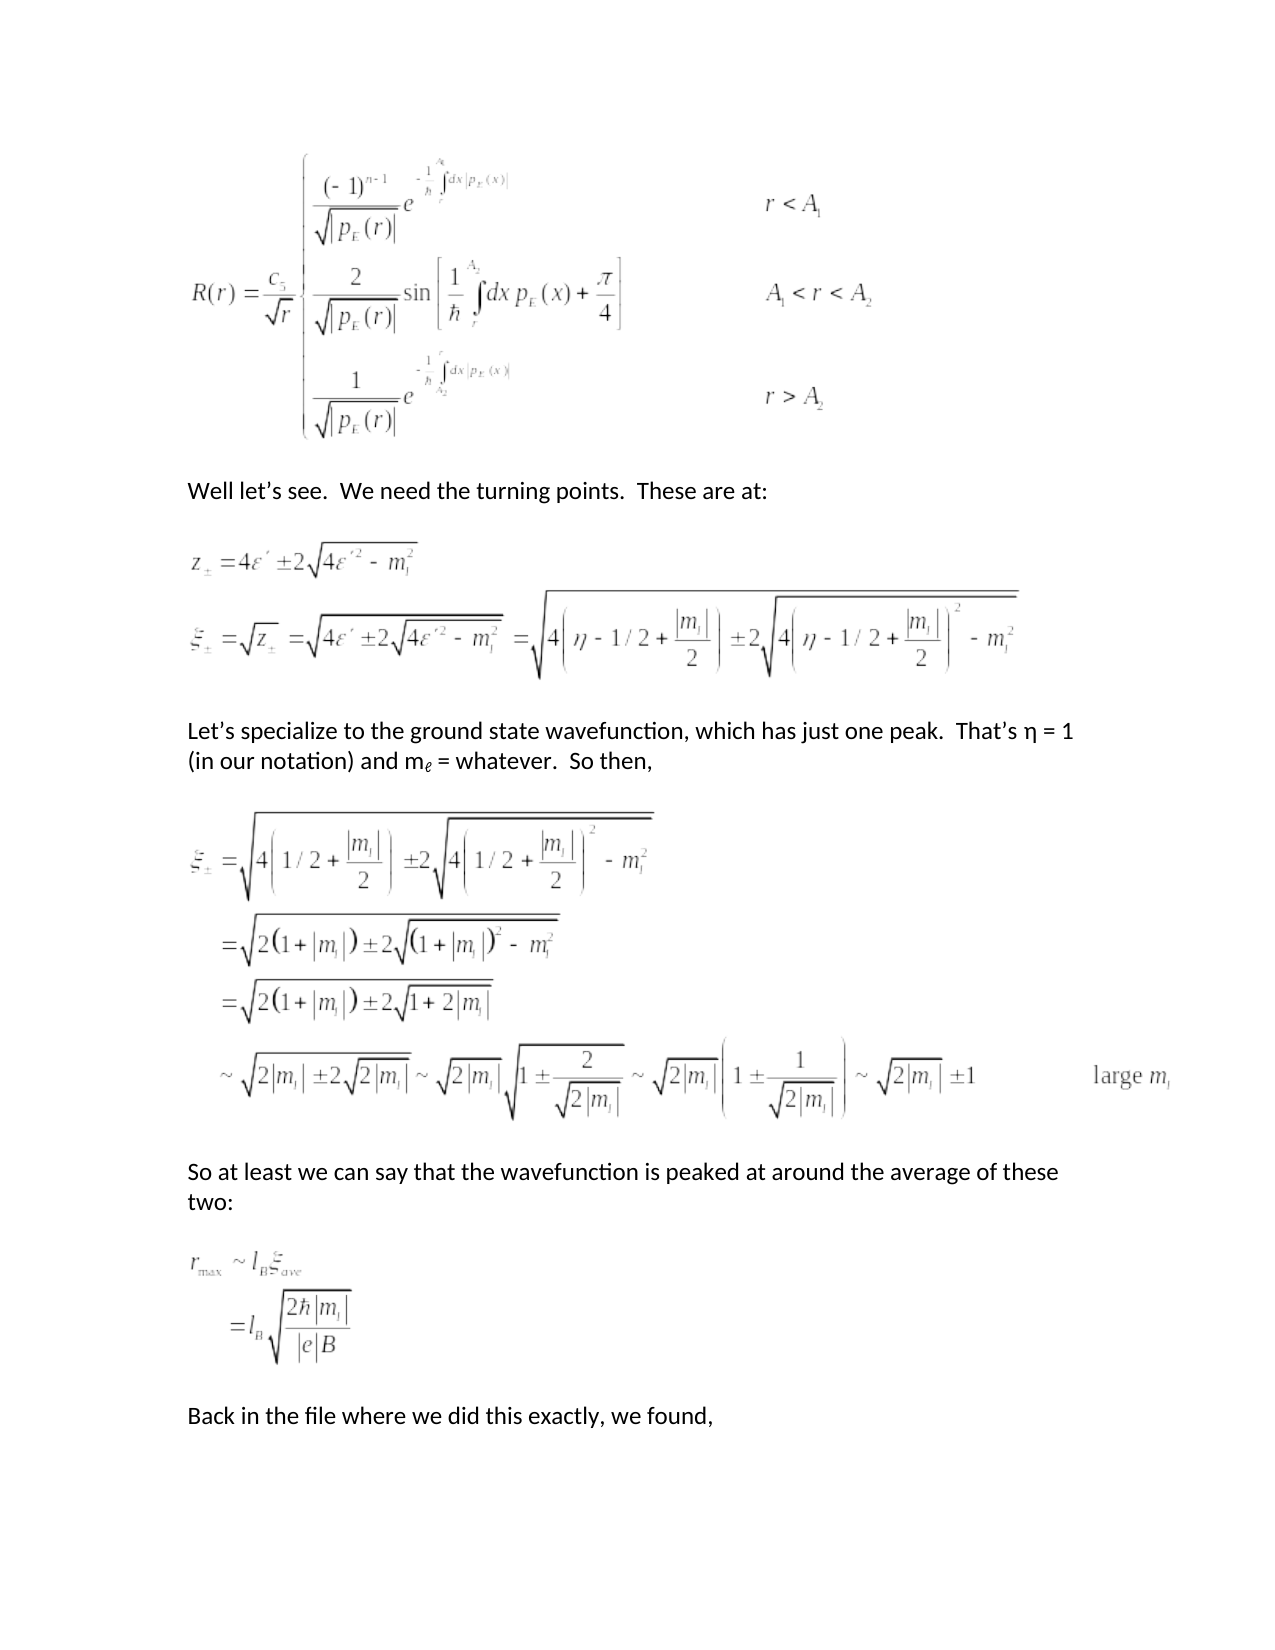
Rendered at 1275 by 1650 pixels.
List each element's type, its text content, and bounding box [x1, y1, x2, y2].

text So at least we can say that the wavefunction is peaked at around the average of these two: [187, 1156, 1087, 1217]
text Back in the file where we did this exactly, we found, [187, 1400, 1087, 1430]
text Let’s specialize to the ground state wavefunction, which has just one peak. That’s η = 1 (in our notation) and mℓ = whatever. So then, [187, 715, 1087, 776]
text Well let’s see. We need the turning points. These are at: [187, 475, 1087, 506]
